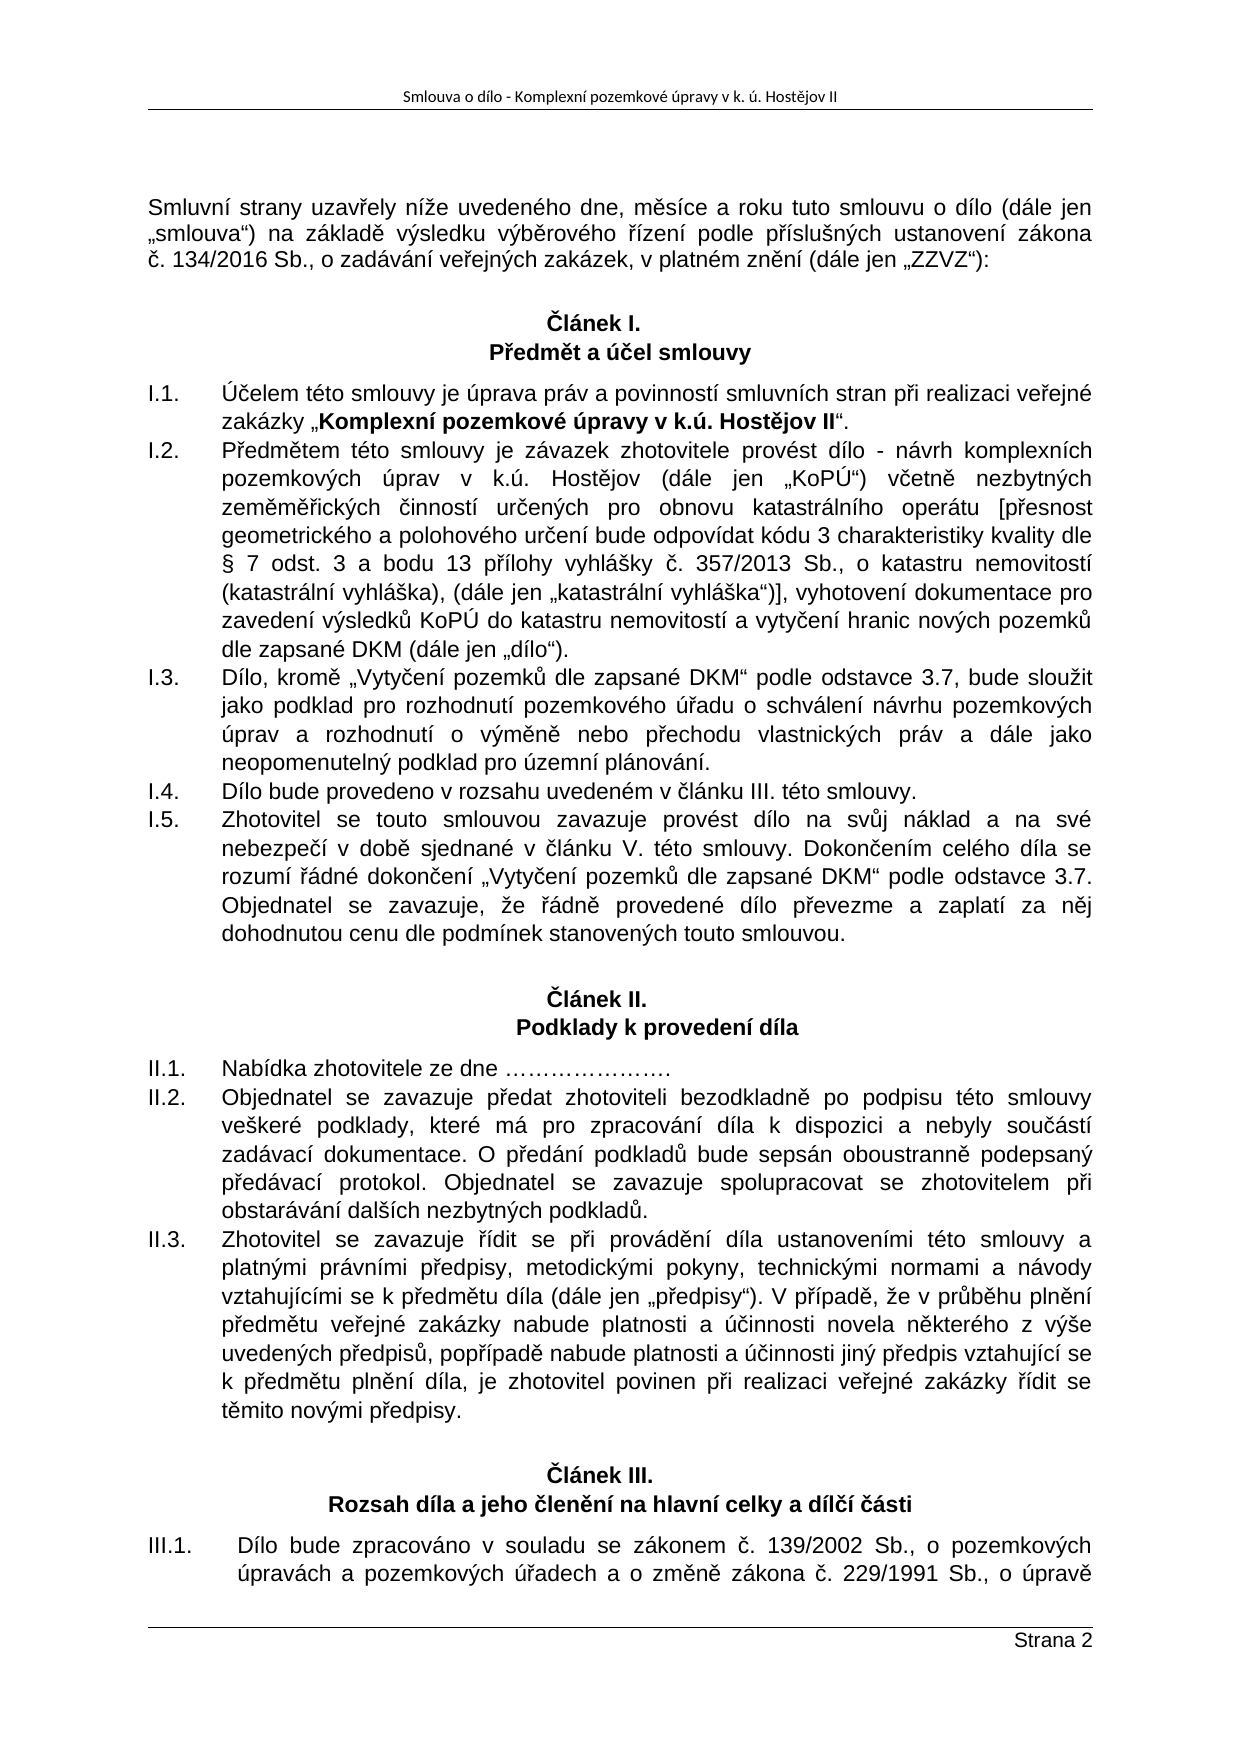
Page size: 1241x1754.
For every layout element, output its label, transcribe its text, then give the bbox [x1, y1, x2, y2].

subtitle Podklady k provedení díla [148, 986, 1093, 1041]
list Účelem této smlouvy je úprava práv a povinností smluvních stran při realizaci veřejné zakázky „Komplexní pozemkové úpravy v k.ú. Hostějov II“. [148, 380, 1093, 434]
list Zhotovitel se zavazuje řídit se při provádění díla ustanoveními této smlouvy a platnými právními předpisy, metodickými pokyny, technickými normami a návody vztahujícími se k předmětu díla (dále jen „předpisy“). V případě, že v průběhu plnění předmětu veřejné zakázky nabude platnosti a účinnosti novela některého z výše uvedených předpisů, popřípadě nabude platnosti a účinnosti jiný předpis vztahující se k předmětu plnění díla, je zhotovitel povinen při realizaci veřejné zakázky řídit se těmito novými předpisy. [148, 1226, 1093, 1423]
list Objednatel se zavazuje předat zhotoviteli bezodkladně po podpisu této smlouvy veškeré podklady, které má pro zpracování díla k dispozici a nebyly součástí zadávací dokumentace. O předání podkladů bude sepsán oboustranně podepsaný předávací protokol. Objednatel se zavazuje spolupracovat se zhotovitelem při obstarávání dalších nezbytných podkladů. [148, 1084, 1093, 1224]
list Dílo, kromě „Vytyčení pozemků dle zapsané DKM“ podle odstavce 3.7, bude sloužit jako podklad pro rozhodnutí pozemkového úřadu o schválení návrhu pozemkových úprav a rozhodnutí o výměně nebo přechodu vlastnických práv a dále jako neopomenutelný podklad pro územní plánování. [148, 664, 1093, 776]
list Nabídka zhotovitele ze dne …………………. [148, 1055, 1093, 1082]
list Předmětem této smlouvy je závazek zhotovitele provést dílo - návrh komplexních pozemkových úprav v k.ú. Hostějov (dále jen „KoPÚ“) včetně nezbytných zeměměřických činností určených pro obnovu katastrálního operátu [přesnost geometrického a polohového určení bude odpovídat kódu 3 charakteristiky kvality dle § 7 odst. 3 a bodu 13 přílohy vyhlášky č. 357/2013 Sb., o katastru nemovitostí (katastrální vyhláška), (dále jen „katastrální vyhláška“)], vyhotovení dokumentace pro zavedení výsledků KoPÚ do katastru nemovitostí a vytyčení hranic nových pozemků dle zapsané DKM (dále jen „dílo“). [148, 437, 1093, 662]
subtitle Rozsah díla a jeho členění na hlavní celky a dílčí části [148, 1462, 1093, 1517]
list Zhotovitel se touto smlouvou zavazuje provést dílo na svůj náklad a na své nebezpečí v době sjednané v článku V. této smlouvy. Dokončením celého díla se rozumí řádné dokončení „Vytyčení pozemků dle zapsané DKM“ podle odstavce 3.7. Objednatel se zavazuje, že řádně provedené dílo převezme a zaplatí za něj dohodnutou cenu dle podmínek stanovených touto smlouvou. [148, 806, 1093, 946]
subtitle Předmět a účel smlouvy [148, 310, 1093, 365]
text Smluvní strany uzavřely níže uvedeného dne, měsíce a roku tuto smlouvu o dílo (dále jen „smlouva“) na základě výsledku výběrového řízení podle příslušných ustanovení zákona č. 134/2016 Sb., o zadávání veřejných zakázek, v platném znění (dále jen „ZZVZ“): [148, 194, 1093, 273]
list Dílo bude provedeno v rozsahu uvedeném v článku III. této smlouvy. [148, 778, 1093, 804]
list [148, 1532, 1093, 1587]
